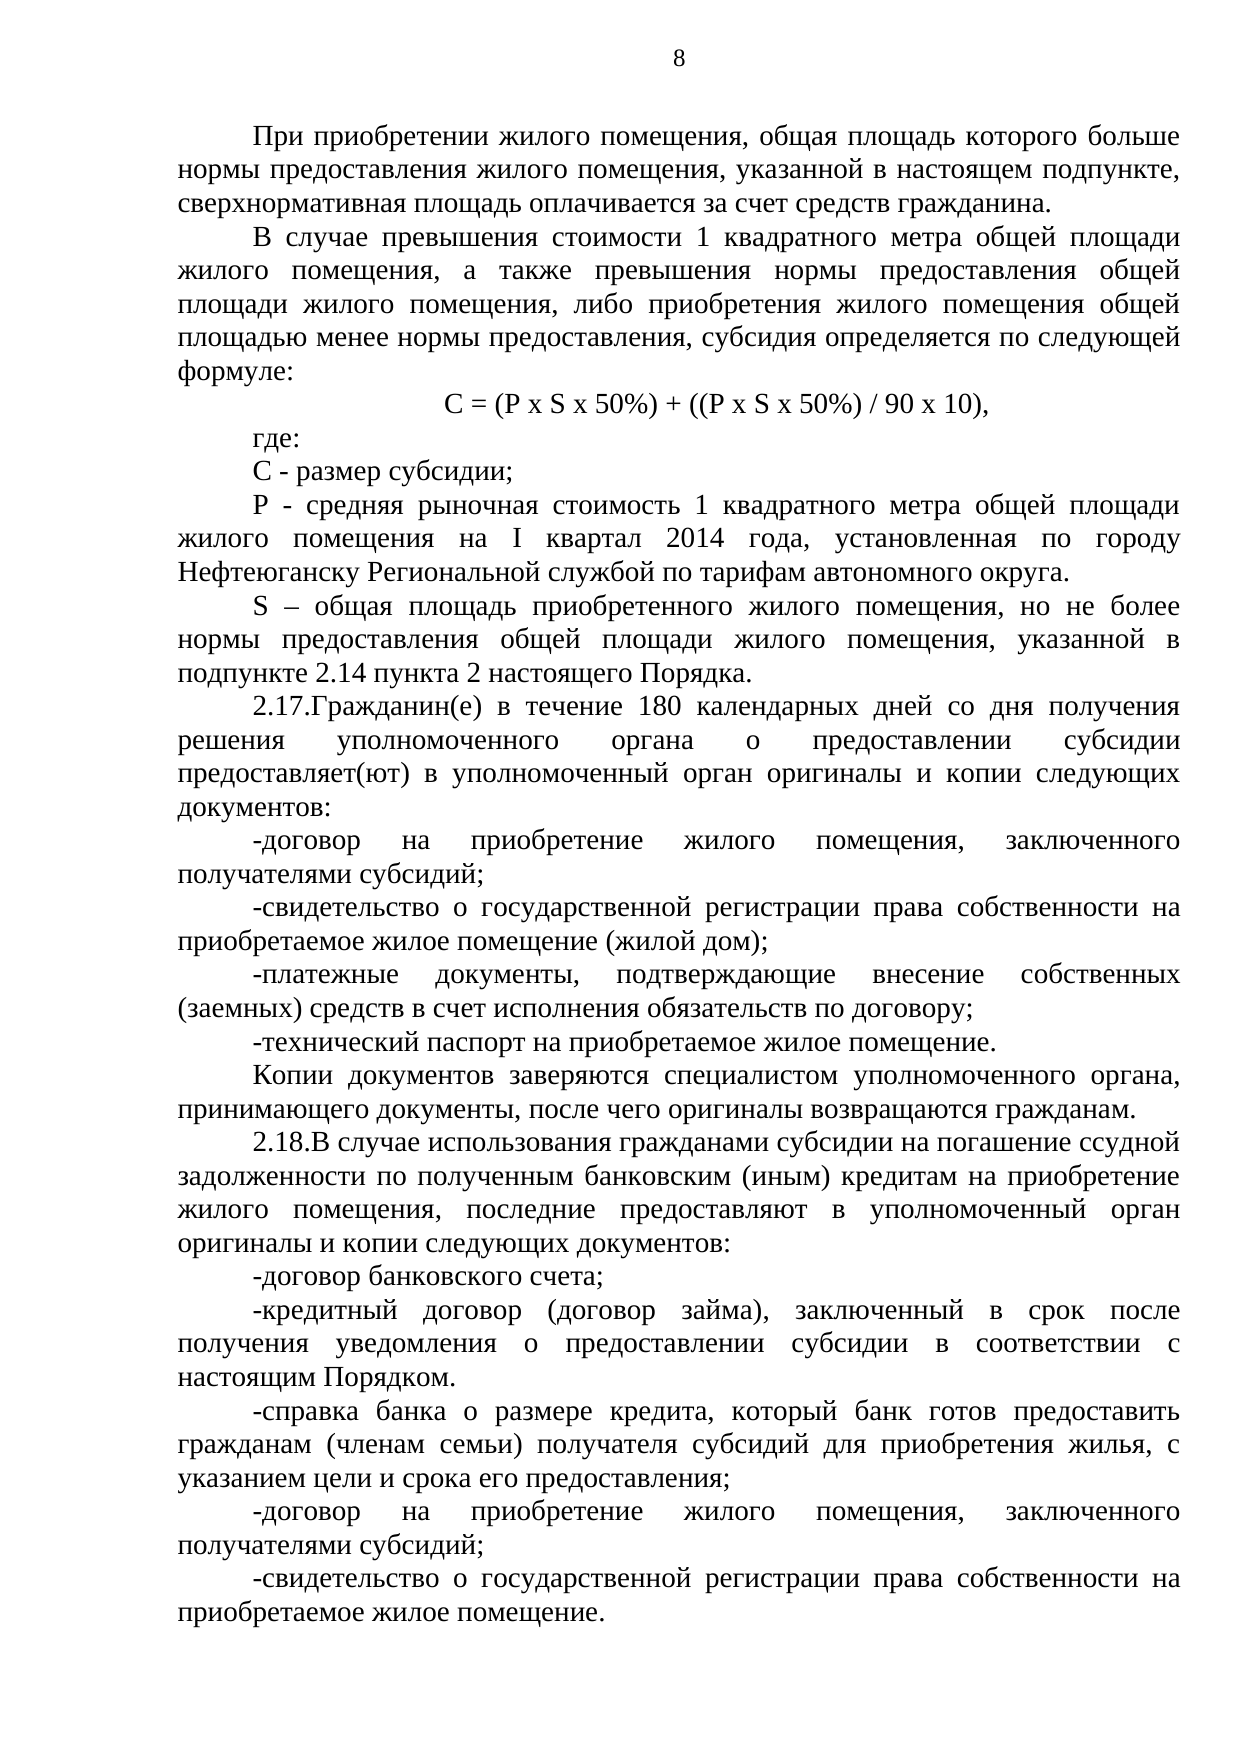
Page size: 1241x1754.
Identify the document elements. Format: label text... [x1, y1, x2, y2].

text -свидетельство о государственной регистрации права собственности на приобретаемое жилое помещение (жилой дом); [177, 889, 1181, 957]
text -технический паспорт на приобретаемое жилое помещение. [177, 1024, 1181, 1057]
text -договор на приобретение жилого помещения, заключенного получателями субсидий; [177, 1493, 1181, 1560]
text где: [177, 420, 1181, 453]
text С - размер субсидии; [177, 453, 1181, 487]
text S – общая площадь приобретенного жилого помещения, но не более нормы предоставления общей площади жилого помещения, указанной в подпункте 2.14 пункта 2 настоящего Порядка. [177, 588, 1181, 688]
text В случае превышения стоимости 1 квадратного метра общей площади жилого помещения, а также превышения нормы предоставления общей площади жилого помещения, либо приобретения жилого помещения общей площадью менее нормы предоставления, субсидия определяется по следующей формуле: [177, 219, 1181, 386]
text Копии документов заверяются специалистом уполномоченного органа, принимающего документы, после чего оригиналы возвращаются гражданам. [177, 1057, 1181, 1124]
text -справка банка о размере кредита, который банк готов предоставить гражданам (членам семьи) получателя субсидий для приобретения жилья, с указанием цели и срока его предоставления; [177, 1393, 1181, 1493]
text -договор на приобретение жилого помещения, заключенного получателями субсидий; [177, 822, 1181, 889]
text -кредитный договор (договор займа), заключенный в срок после получения уведомления о предоставлении субсидии в соответствии с настоящим Порядком. [177, 1292, 1181, 1393]
text При приобретении жилого помещения, общая площадь которого больше нормы предоставления жилого помещения, указанной в настоящем подпункте, сверхнормативная площадь оплачивается за счет средств гражданина. [177, 118, 1181, 219]
text -свидетельство о государственной регистрации права собственности на приобретаемое жилое помещение. [177, 1560, 1181, 1627]
text 2.18.В случае использования гражданами субсидии на погашение ссудной задолженности по полученным банковским (иным) кредитам на приобретение жилого помещения, последние предоставляют в уполномоченный орган оригиналы и копии следующих документов: [177, 1124, 1181, 1258]
text -платежные документы, подтверждающие внесение собственных (заемных) средств в счет исполнения обязательств по договору; [177, 957, 1181, 1024]
text Р - средняя рыночная стоимость 1 квадратного метра общей площади жилого помещения на I квартал 2014 года, установленная по городу Нефтеюганску Региональной службой по тарифам автономного округа. [177, 487, 1181, 588]
text -договор банковского счета; [177, 1258, 1181, 1292]
text 2.17.Гражданин(е) в течение 180 календарных дней со дня получения решения уполномоченного органа о предоставлении субсидии предоставляет(ют) в уполномоченный орган оригиналы и копии следующих документов: [177, 688, 1181, 822]
text С = (Р x S х 50%) + ((Р x S х 50%) / 90 х 10), [177, 386, 1181, 420]
